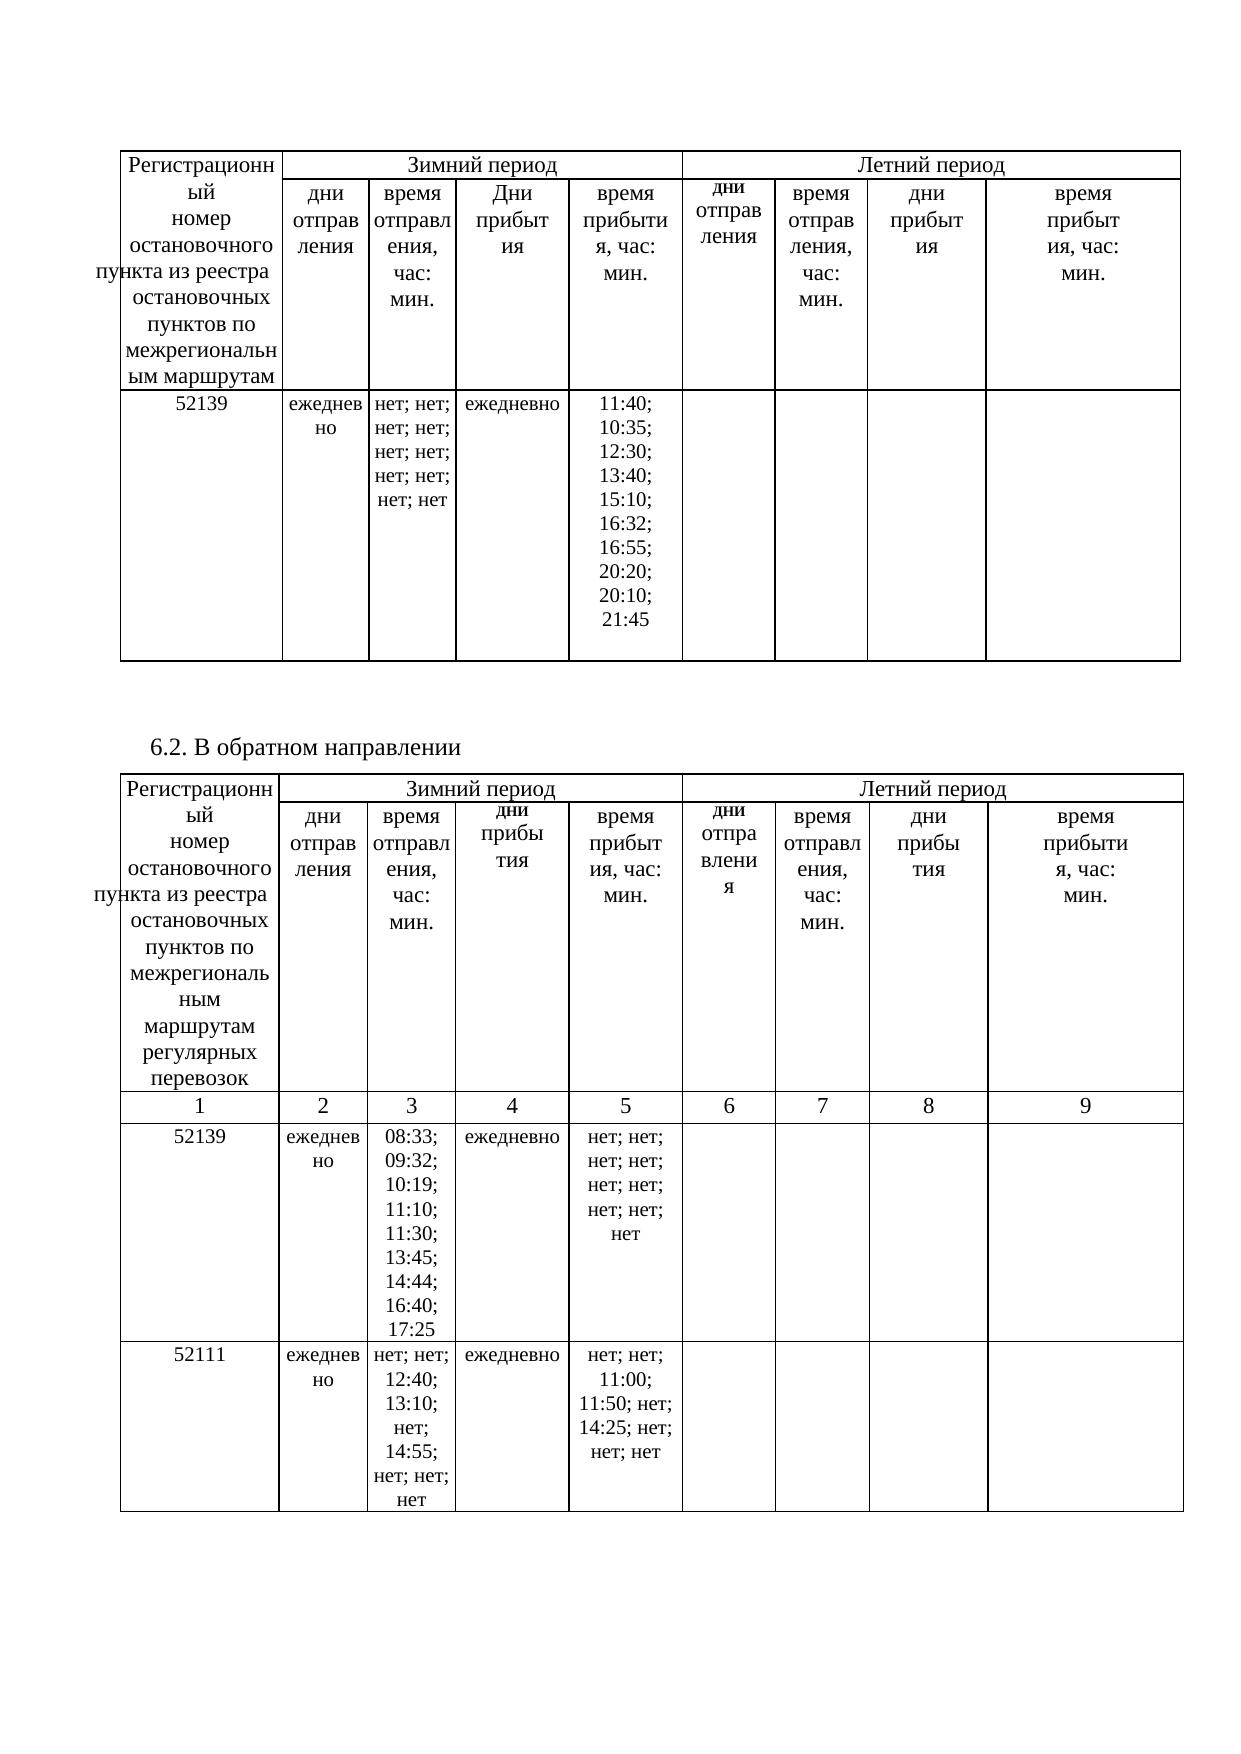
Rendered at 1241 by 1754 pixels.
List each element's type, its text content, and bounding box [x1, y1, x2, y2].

table_cell 7 [776, 1092, 869, 1123]
table_cell ДНИ прибы тия [456, 803, 568, 1091]
table_header Регистрационный номер остановочного пункта из реестра остановочных пунктов по межрегиональным маршрутам регулярных перевозок [121, 152, 282, 389]
table_cell [989, 1124, 1183, 1341]
table_header Регистрационный номер остановочного пункта из реестра остановочных пунктов по межрегиональным маршрутам регулярных перевозок [121, 775, 278, 1091]
table_header Летний период [683, 775, 1183, 801]
table_cell время отправл ения, час: мин. [776, 803, 869, 1091]
table_cell дни прибыт ия [868, 180, 985, 389]
table_cell 9 [989, 1092, 1183, 1123]
table_cell 52111 [121, 1342, 278, 1511]
table_cell [868, 391, 985, 660]
table_cell дни отправ ления [280, 803, 367, 1091]
table_cell [989, 1342, 1183, 1511]
table_cell время прибыт ия, час: мин. [987, 180, 1180, 389]
table_cell нет; нет; нет; нет; нет; нет; нет; нет; нет [570, 1124, 682, 1341]
table_cell ежедневно [280, 1342, 367, 1511]
table_cell 1 [121, 1092, 278, 1123]
table_cell дни отправ ления [283, 180, 368, 389]
table_cell [870, 1342, 987, 1511]
table_cell время прибыт ия, час: мин. [570, 803, 682, 1091]
table_cell 3 [368, 1092, 455, 1123]
table_cell дни прибы тия [870, 803, 987, 1091]
table_cell время прибыти я, час: мин. [570, 180, 682, 389]
table_cell ежедневно [457, 391, 568, 660]
table_cell 08:33; 09:32; 10:19; 11:10; 11:30; 13:45; 14:44; 16:40; 17:25 [368, 1124, 455, 1341]
table_cell [683, 391, 774, 660]
table_cell ежедневно [456, 1124, 568, 1341]
table_cell ДНИ отправ ления [683, 180, 774, 389]
table_header Летний период [683, 152, 1180, 178]
table_cell 4 [456, 1092, 568, 1123]
table_cell 52139 [121, 391, 282, 660]
table_cell ежедневно [280, 1124, 367, 1341]
table_cell [683, 1342, 775, 1511]
table_cell время прибыти я, час: мин. [989, 803, 1183, 1091]
table_cell время отправ ления, час: мин. [776, 180, 867, 389]
table_cell Дни прибыт ия [457, 180, 568, 389]
table_cell нет; нет; нет; нет; нет; нет; нет; нет; нет; нет [370, 391, 455, 660]
table_cell 2 [280, 1092, 367, 1123]
table_cell [776, 1124, 869, 1341]
table_cell время отправл ения, час: мин. [370, 180, 455, 389]
table_header Зимний период [283, 152, 682, 178]
table_cell 5 [570, 1092, 682, 1123]
table_cell [683, 1124, 775, 1341]
table_cell ежедневно [456, 1342, 568, 1511]
table_cell нет; нет; 11:00; 11:50; нет; 14:25; нет; нет; нет [570, 1342, 682, 1511]
table_cell 6 [683, 1092, 775, 1123]
table_header Зимний период [280, 775, 682, 801]
table_cell [870, 1124, 987, 1341]
table_cell 8 [870, 1092, 987, 1123]
table_cell [987, 391, 1180, 660]
table_cell 52139 [121, 1124, 278, 1341]
table_cell 11:40; 10:35; 12:30; 13:40; 15:10; 16:32; 16:55; 20:20; 20:10; 21:45 [570, 391, 682, 660]
table_cell [776, 391, 867, 660]
text 6.2. В обратном направлении [150, 732, 1090, 761]
table_cell ДНИ отпра влени я [683, 803, 775, 1091]
table_cell время отправл ения, час: мин. [368, 803, 455, 1091]
table_cell нет; нет; 12:40; 13:10; нет; 14:55; нет; нет; нет [368, 1342, 455, 1511]
table_cell ежедневно [283, 391, 368, 660]
table_cell [776, 1342, 869, 1511]
